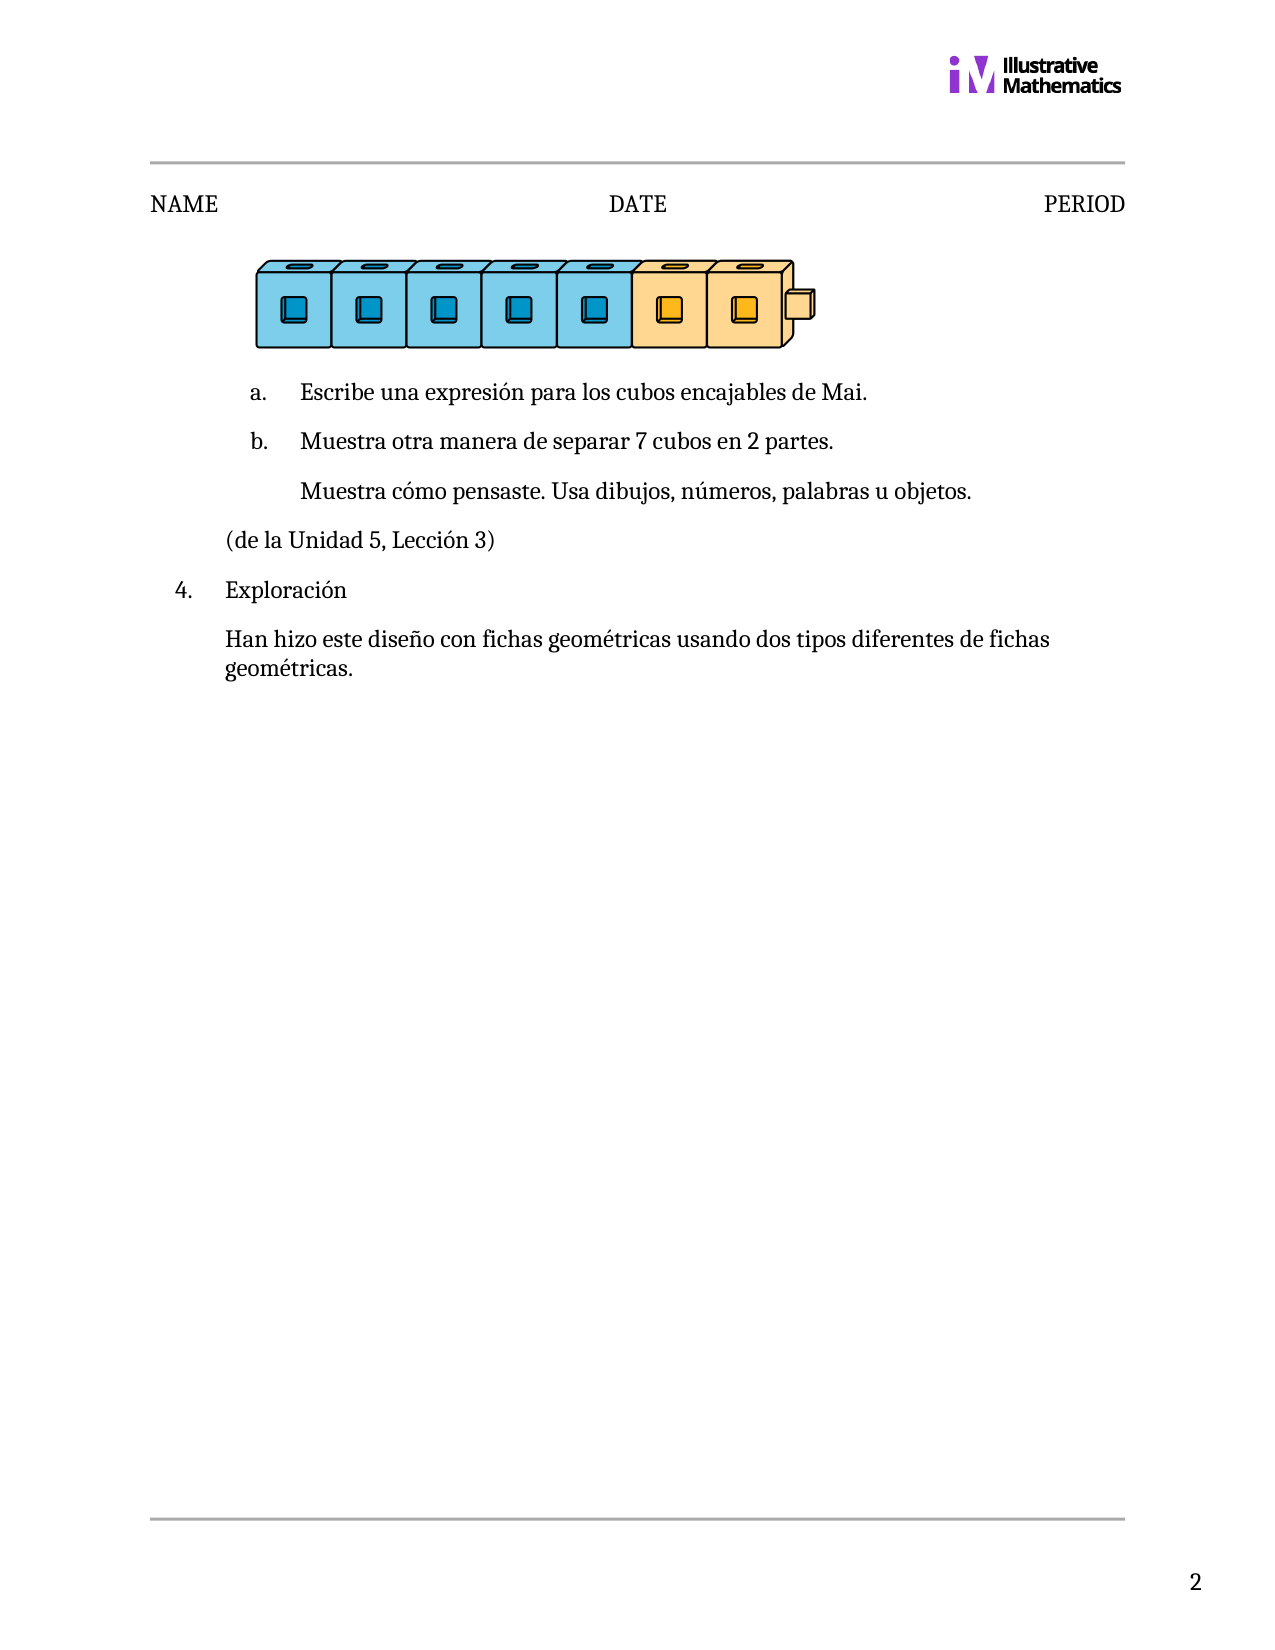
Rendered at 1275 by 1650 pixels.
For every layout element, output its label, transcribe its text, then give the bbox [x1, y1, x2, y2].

list Han hizo este diseño con fichas geométricas usando dos tipos diferentes de fichas geométricas. [175, 625, 1125, 683]
list Muestra cómo pensaste. Usa dibujos, números, palabras u objetos. [250, 477, 1125, 505]
list (de la Unidad 5, Lección 3) [175, 526, 1125, 555]
list Muestra otra manera de separar 7 cubos en 2 partes. [250, 427, 1125, 456]
picture [949, 55, 1121, 93]
list Escribe una expresión para los cubos encajables de Mai. [250, 377, 1125, 406]
list Exploración [175, 576, 1125, 604]
picture [243, 247, 829, 368]
